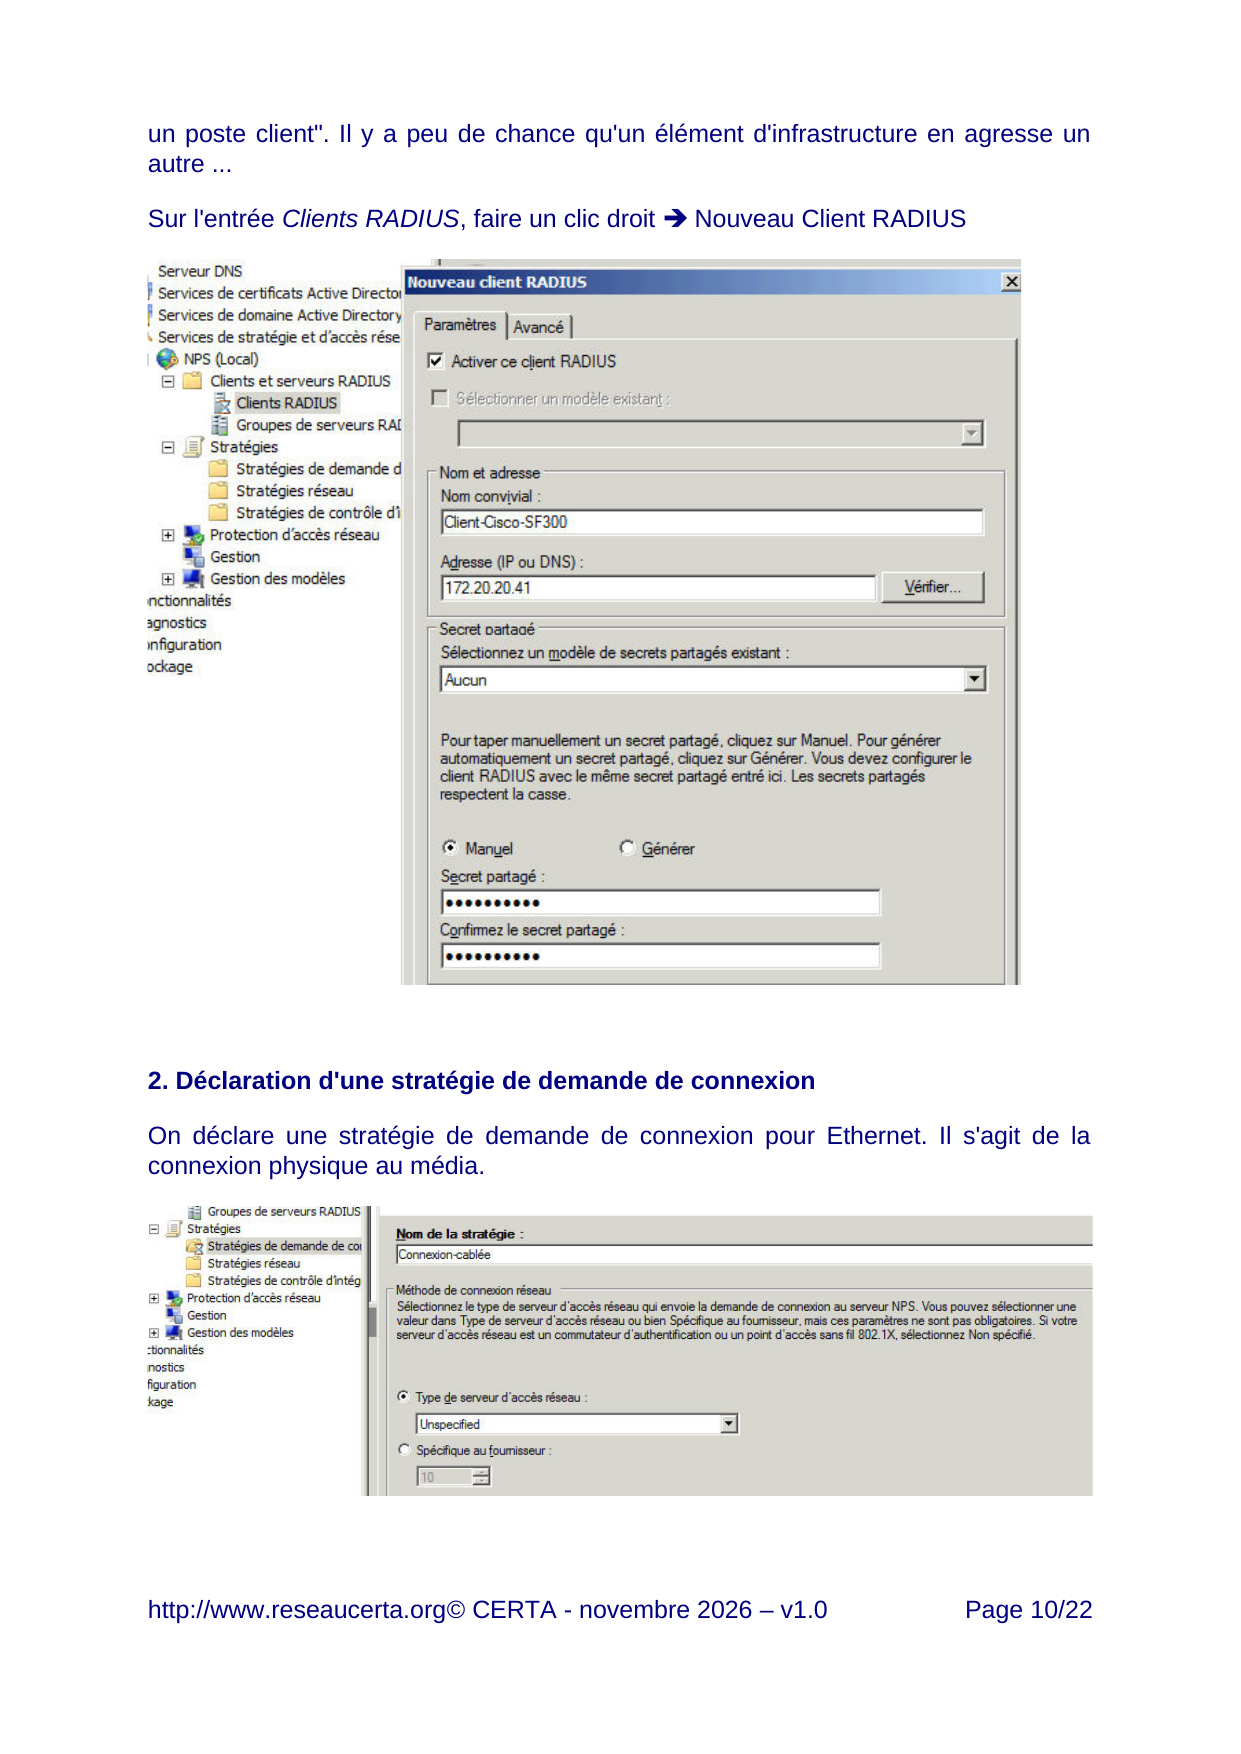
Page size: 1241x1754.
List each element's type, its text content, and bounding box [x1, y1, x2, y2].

picture [147, 1206, 1093, 1496]
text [148, 119, 1092, 178]
subtitle 2. Déclaration d'une stratégie de demande de connexion [148, 1066, 1092, 1095]
text Sur l'entrée Clients RADIUS, faire un clic droit Nouveau Client RADIUS [148, 204, 1092, 233]
picture [147, 259, 1022, 985]
text On déclare une stratégie de demande de connexion pour Ethernet. Il s'agit de la connexion physique au média. [148, 1121, 1092, 1180]
